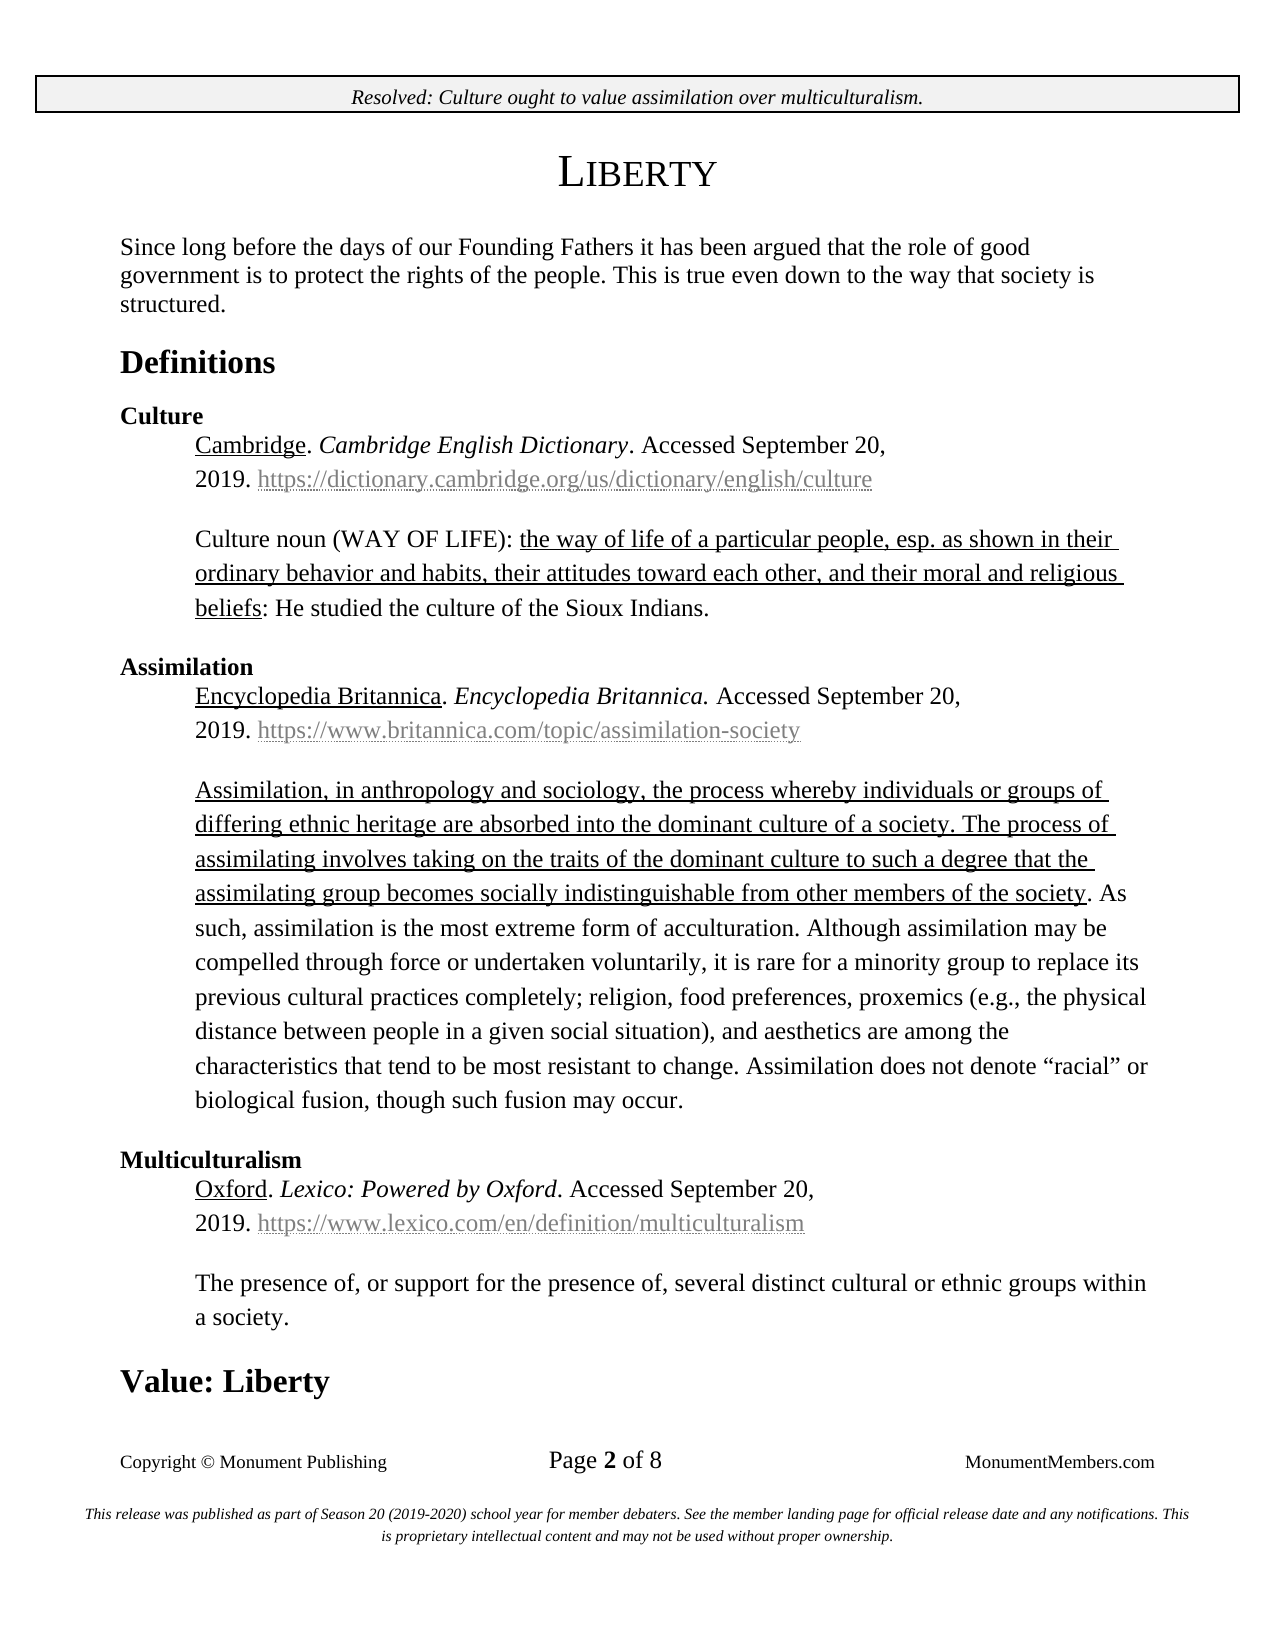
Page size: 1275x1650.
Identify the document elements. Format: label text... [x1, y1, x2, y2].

text Cambridge. Cambridge English Dictionary. Accessed September 20, 2019. https://dictionary.cambridge.org/us/dictionary/english/culture [195, 430, 1155, 493]
title Liberty [45, 143, 1230, 196]
text The presence of, or support for the presence of, several distinct cultural or ethnic groups within a society. [195, 1268, 1155, 1331]
text Encyclopedia Britannica. Encyclopedia Britannica. Accessed September 20, 2019. https://www.britannica.com/topic/assimilation-society [195, 681, 1155, 744]
text Assimilation [120, 652, 1155, 681]
text Since long before the days of our Founding Fathers it has been argued that the role of good government is to protect the rights of the people. This is true even down to the way that society is structured. [120, 232, 1155, 318]
text Value: Liberty [120, 1362, 1155, 1400]
text Multiculturalism [120, 1145, 1155, 1174]
text Culture noun (WAY OF LIFE): the way of life of a particular people, esp. as shown in their ordinary behavior and habits, their attitudes toward each other, and their moral and religious beliefs: He studied the culture of the Sioux Indians. [195, 524, 1155, 622]
text Assimilation, in anthropology and sociology, the process whereby individuals or groups of differing ethnic heritage are absorbed into the dominant culture of a society. The process of assimilating involves taking on the traits of the dominant culture to such a degree that the assimilating group becomes socially indistinguishable from other members of the society. As such, assimilation is the most extreme form of acculturation. Although assimilation may be compelled through force or undertaken voluntarily, it is rare for a minority group to replace its previous cultural practices completely; religion, food preferences, proxemics (e.g., the physical distance between people in a given social situation), and aesthetics are among the characteristics that tend to be most resistant to change. Assimilation does not denote “racial” or biological fusion, though such fusion may occur. [195, 775, 1155, 1114]
subtitle Definitions [120, 343, 1155, 381]
text Culture [120, 401, 1155, 430]
text Oxford. Lexico: Powered by Oxford. Accessed September 20, 2019. https://www.lexico.com/en/definition/multiculturalism [195, 1174, 1155, 1237]
